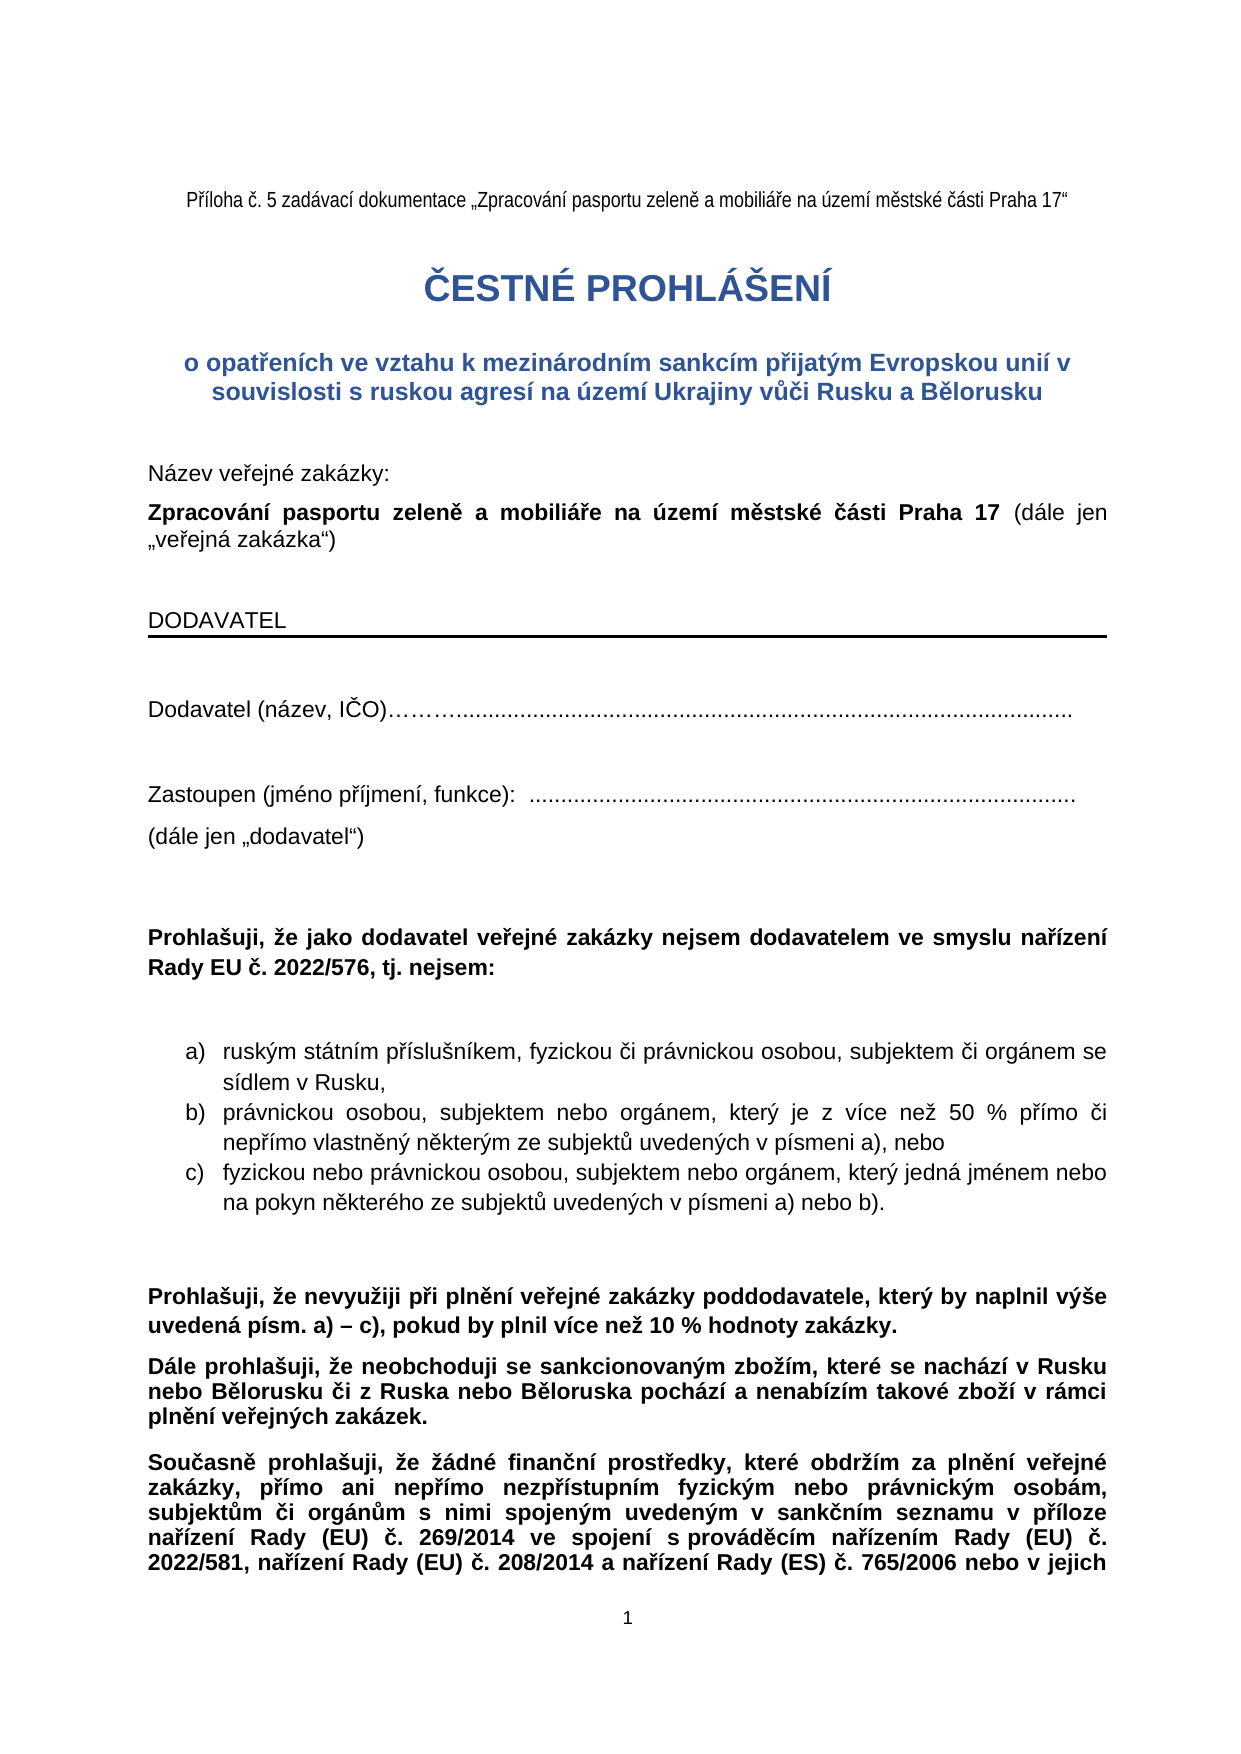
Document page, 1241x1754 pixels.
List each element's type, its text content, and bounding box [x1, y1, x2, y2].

subtitle Dále prohlašuji, že neobchoduji se sankcionovaným zbožím, které se nachází v Rusku nebo Bělorusku či z Ruska nebo Běloruska pochází a nenabízím takové zboží v rámci plnění veřejných zakázek. [148, 1354, 1108, 1429]
text Prohlašuji, že nevyužiji při plnění veřejné zakázky poddodavatele, který by naplnil výše uvedená písm. a) – c), pokud by plnil více než 10 % hodnoty zakázky. [148, 1283, 1107, 1339]
text Příloha č. 5 zadávací dokumentace „Zpracování pasportu zeleně a mobiliáře na území městské části Praha 17“ [148, 186, 1107, 212]
text Zastoupen (jméno příjmení, funkce): ...................................................................................... [148, 781, 1107, 807]
text Zpracování pasportu zeleně a mobiliáře na území městské části Praha 17 (dále jen „veřejná zakázka“) [148, 499, 1107, 552]
text (dále jen „dodavatel“) [148, 823, 1107, 849]
text Prohlašuji, že jako dodavatel veřejné zakázky nejsem dodavatelem ve smyslu nařízení Rady EU č. 2022/576, tj. nejsem: [148, 924, 1107, 980]
list ruským státním příslušníkem, fyzickou či právnickou osobou, subjektem či orgánem se sídlem v Rusku, [185, 1038, 1107, 1095]
list právnickou osobou, subjektem nebo orgánem, který je z více než 50 % přímo či nepřímo vlastněný některým ze subjektů uvedených v písmeni a), nebo [185, 1099, 1107, 1155]
list fyzickou nebo právnickou osobou, subjektem nebo orgánem, který jedná jménem nebo na pokyn některého ze subjektů uvedených v písmeni a) nebo b). [185, 1159, 1107, 1216]
text DODAVATEL [148, 607, 1107, 635]
text Název veřejné zakázky: [148, 460, 1107, 487]
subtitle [148, 1450, 1108, 1575]
text Dodavatel (název, IČO)………................................................................................................. [148, 696, 1107, 722]
text o opatřeních ve vztahu k mezinárodním sankcím přijatým Evropskou unií v souvislosti s ruskou agresí na území Ukrajiny vůči Rusku a Bělorusku [148, 348, 1107, 406]
text ČESTNÉ PROHLÁŠENÍ [148, 266, 1107, 309]
